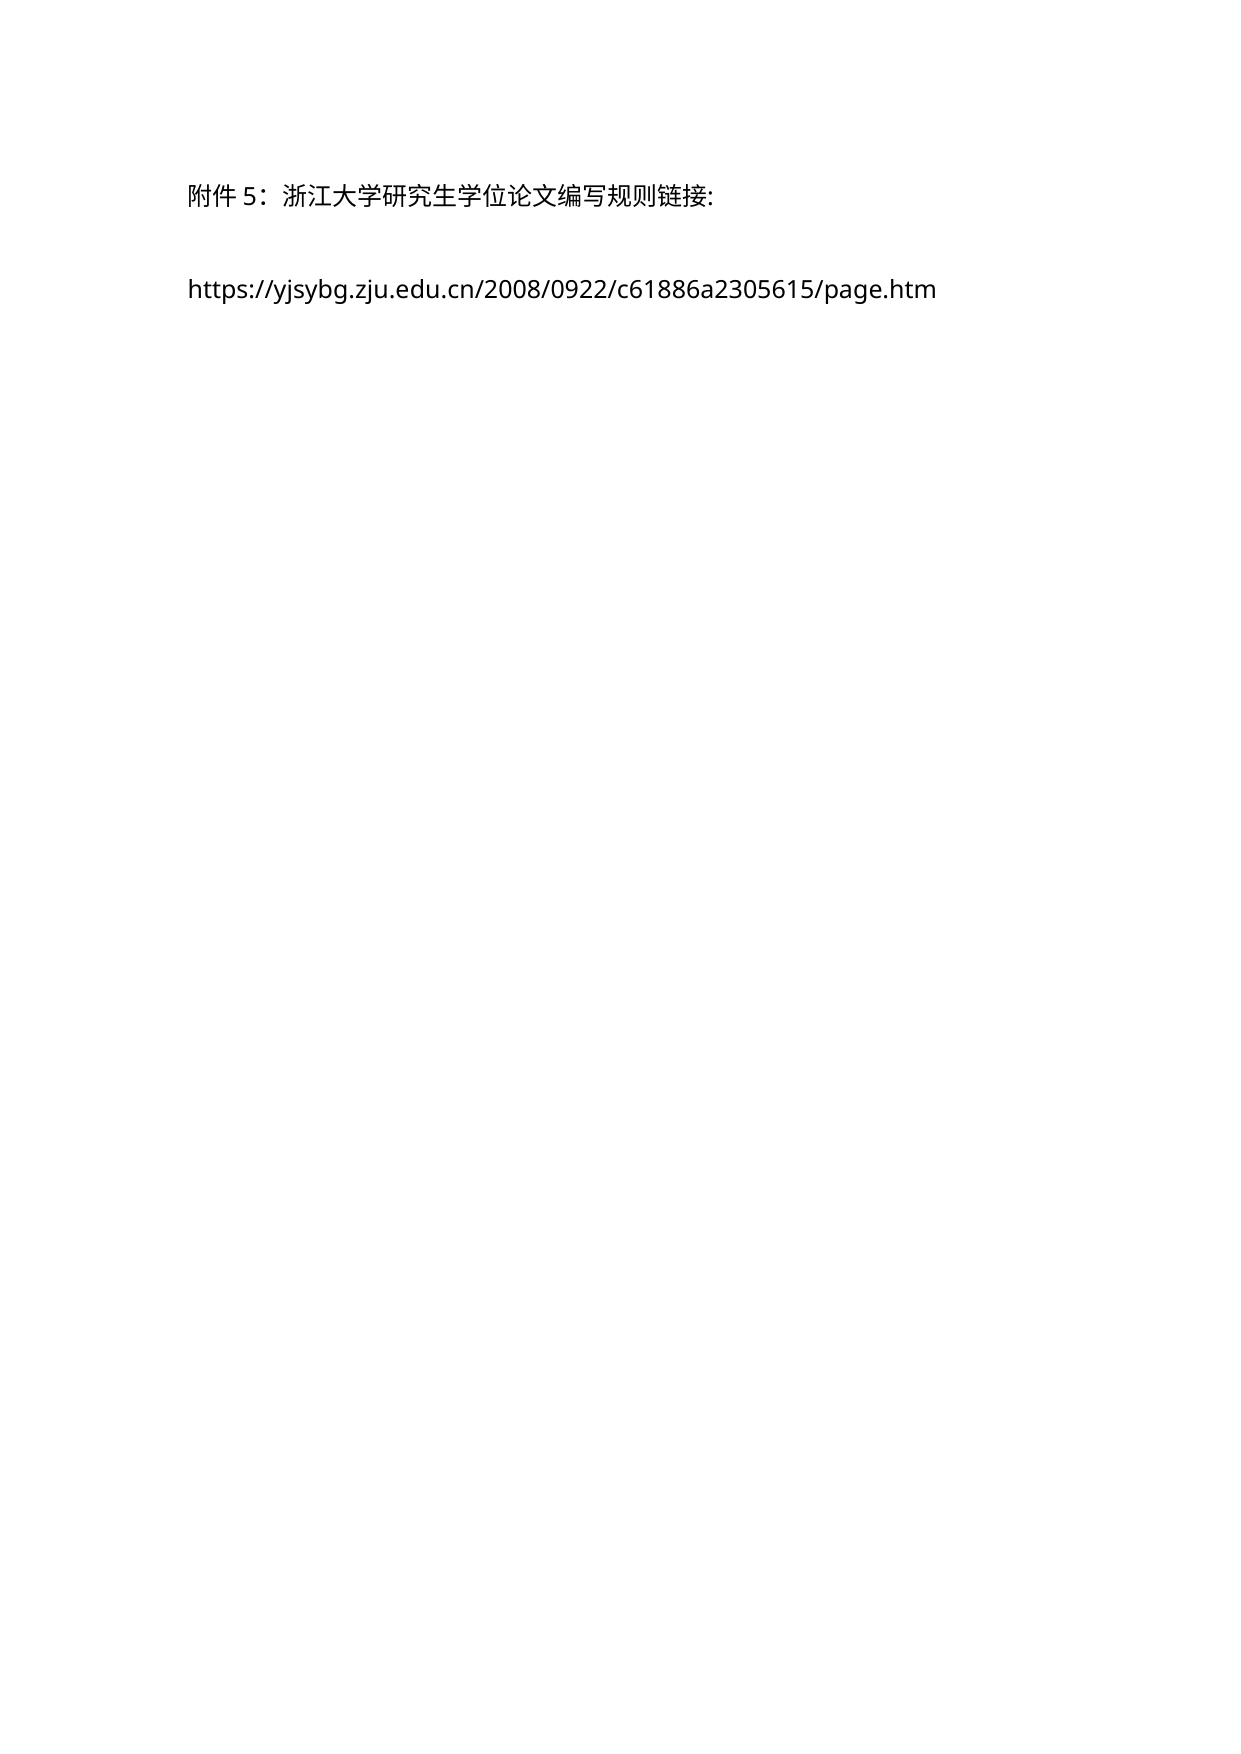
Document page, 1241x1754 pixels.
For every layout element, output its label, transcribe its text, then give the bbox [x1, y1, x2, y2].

text https://yjsybg.zju.edu.cn/2008/0922/c61886a2305615/page.htm [187, 256, 1053, 321]
text 附件5：浙江大学研究生学位论文编写规则链接: [187, 162, 1053, 227]
